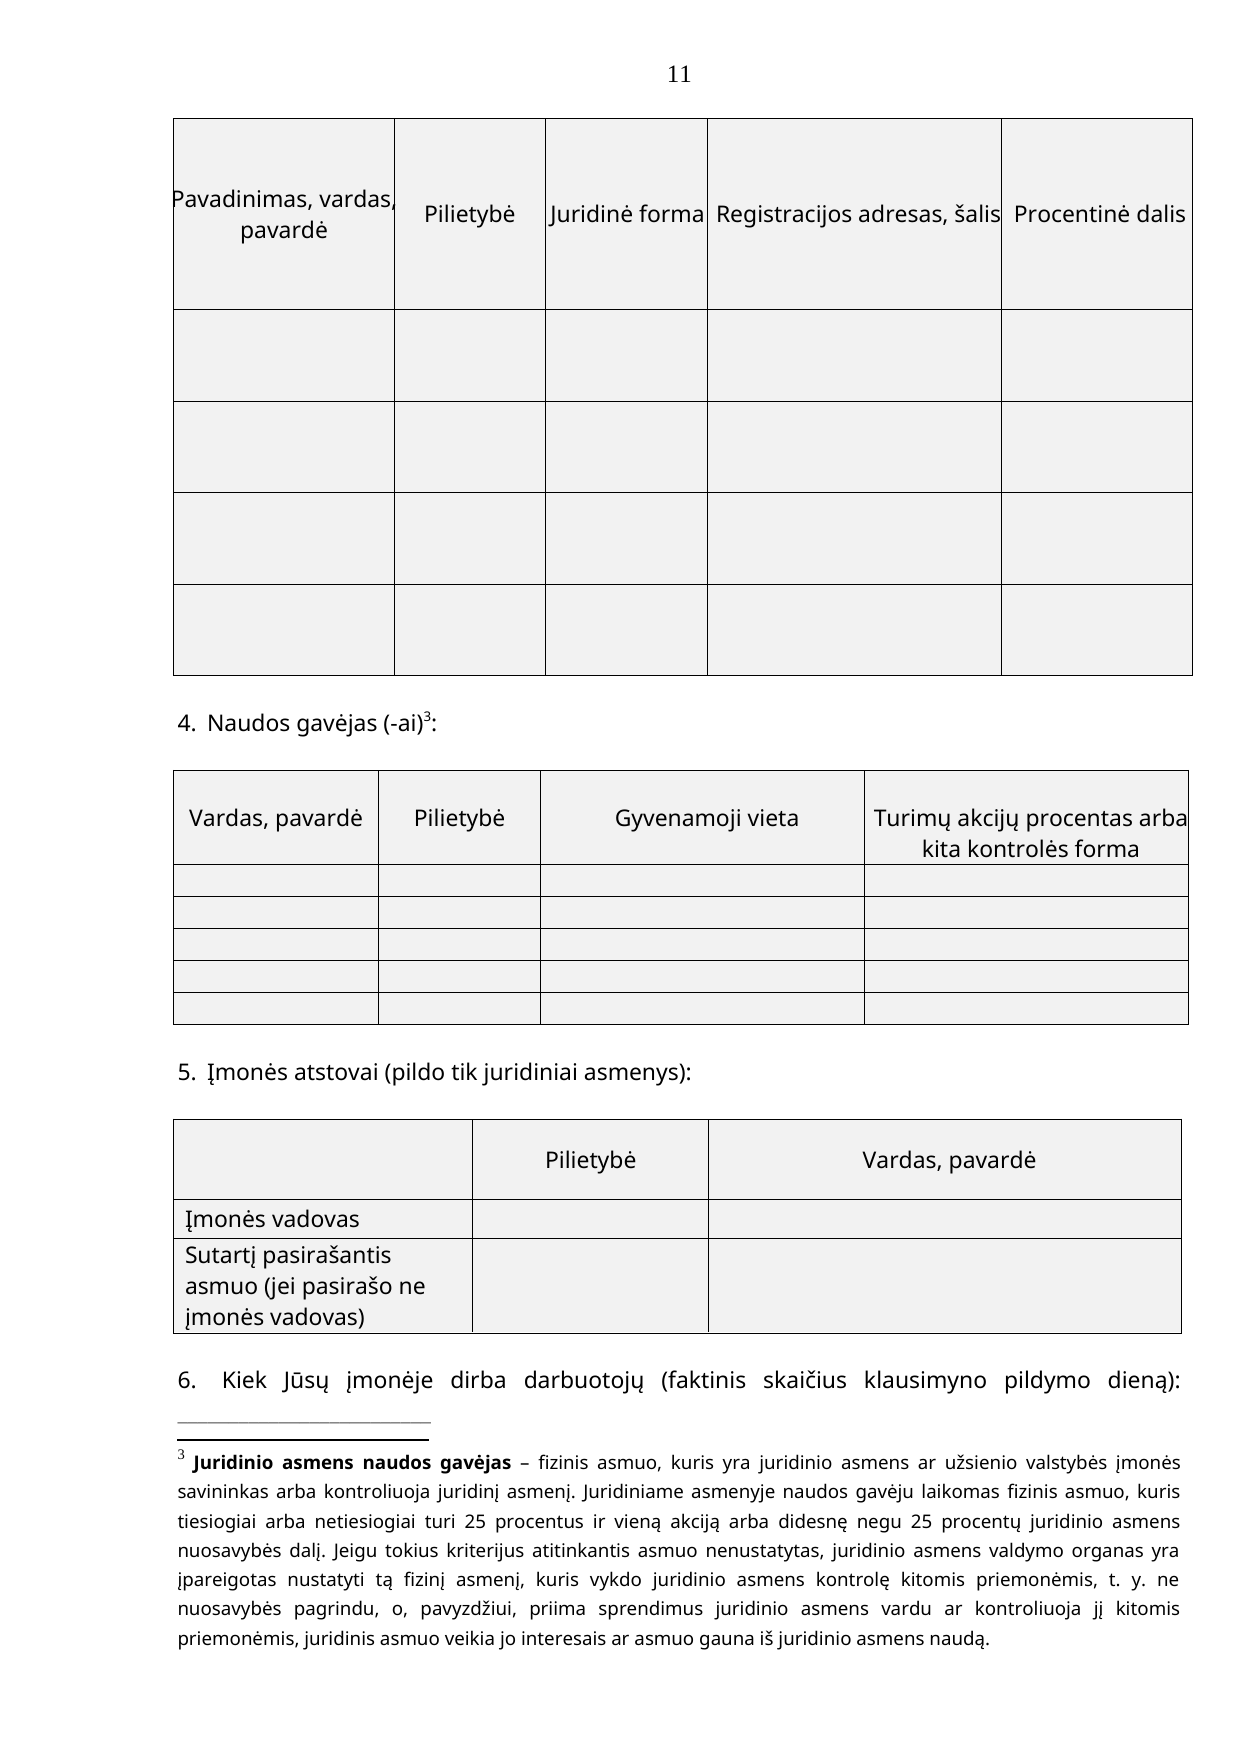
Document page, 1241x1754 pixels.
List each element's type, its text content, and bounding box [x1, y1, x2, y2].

list Naudos gavėjas (-ai): [177, 707, 1181, 738]
list Kiek Jūsų įmonėje dirba darbuotojų (faktinis skaičius klausimyno pildymo dieną): _________________________ [177, 1364, 1181, 1427]
table_cell [541, 993, 864, 1024]
table_cell [379, 897, 540, 928]
table_cell [395, 493, 545, 584]
table_cell [708, 402, 1001, 492]
table_cell [541, 897, 864, 928]
table_header Pilietybė [379, 771, 540, 864]
table_cell [174, 993, 378, 1024]
table_cell [865, 961, 1188, 992]
table_header Gyvenamoji vieta [541, 771, 864, 864]
table_cell [174, 310, 394, 401]
table_header Procentinė dalis [1002, 119, 1192, 309]
table_cell [1002, 310, 1192, 401]
table_cell [709, 1200, 1181, 1238]
table_cell [473, 1200, 708, 1238]
table_cell [541, 865, 864, 896]
table_cell [865, 865, 1188, 896]
table_cell [865, 929, 1188, 960]
table_header Vardas, pavardė [174, 771, 378, 864]
table_header Pavadinimas, vardas, pavardė [174, 119, 394, 309]
table_cell [174, 585, 394, 675]
table_cell [541, 961, 864, 992]
table_cell [546, 310, 707, 401]
table_cell [1002, 493, 1192, 584]
table_cell [473, 1239, 708, 1332]
table_header Registracijos adresas, šalis [708, 119, 1001, 309]
table_cell Įmonės vadovas [174, 1200, 472, 1238]
table_cell [395, 402, 545, 492]
table_cell [1002, 402, 1192, 492]
table_cell Sutartį pasirašantis asmuo (jei pasirašo ne įmonės vadovas) [174, 1239, 472, 1332]
table_header Juridinė forma [546, 119, 707, 309]
table_cell [546, 585, 707, 675]
table_cell [708, 493, 1001, 584]
list Įmonės atstovai (pildo tik juridiniai asmenys): [177, 1056, 1181, 1087]
table_cell [379, 993, 540, 1024]
table_cell [1002, 585, 1192, 675]
table_cell [174, 897, 378, 928]
table_cell [546, 493, 707, 584]
table_cell [174, 929, 378, 960]
table_cell [379, 929, 540, 960]
table_header Vardas, pavardė [709, 1120, 1181, 1199]
table_cell [541, 929, 864, 960]
table_cell [379, 865, 540, 896]
table_cell [379, 961, 540, 992]
table_cell [865, 993, 1188, 1024]
table_cell [174, 402, 394, 492]
table_header Pilietybė [395, 119, 545, 309]
table_cell [174, 865, 378, 896]
table_header [174, 1120, 472, 1199]
table_cell [708, 585, 1001, 675]
table_header Turimų akcijų procentas arba kita kontrolės forma [865, 771, 1188, 864]
table_cell [546, 402, 707, 492]
table_cell [395, 585, 545, 675]
table_header Pilietybė [473, 1120, 708, 1199]
table_cell [709, 1239, 1181, 1332]
table_cell [174, 493, 394, 584]
table_cell [865, 897, 1188, 928]
table_cell [174, 961, 378, 992]
table_cell [395, 310, 545, 401]
table_cell [708, 310, 1001, 401]
